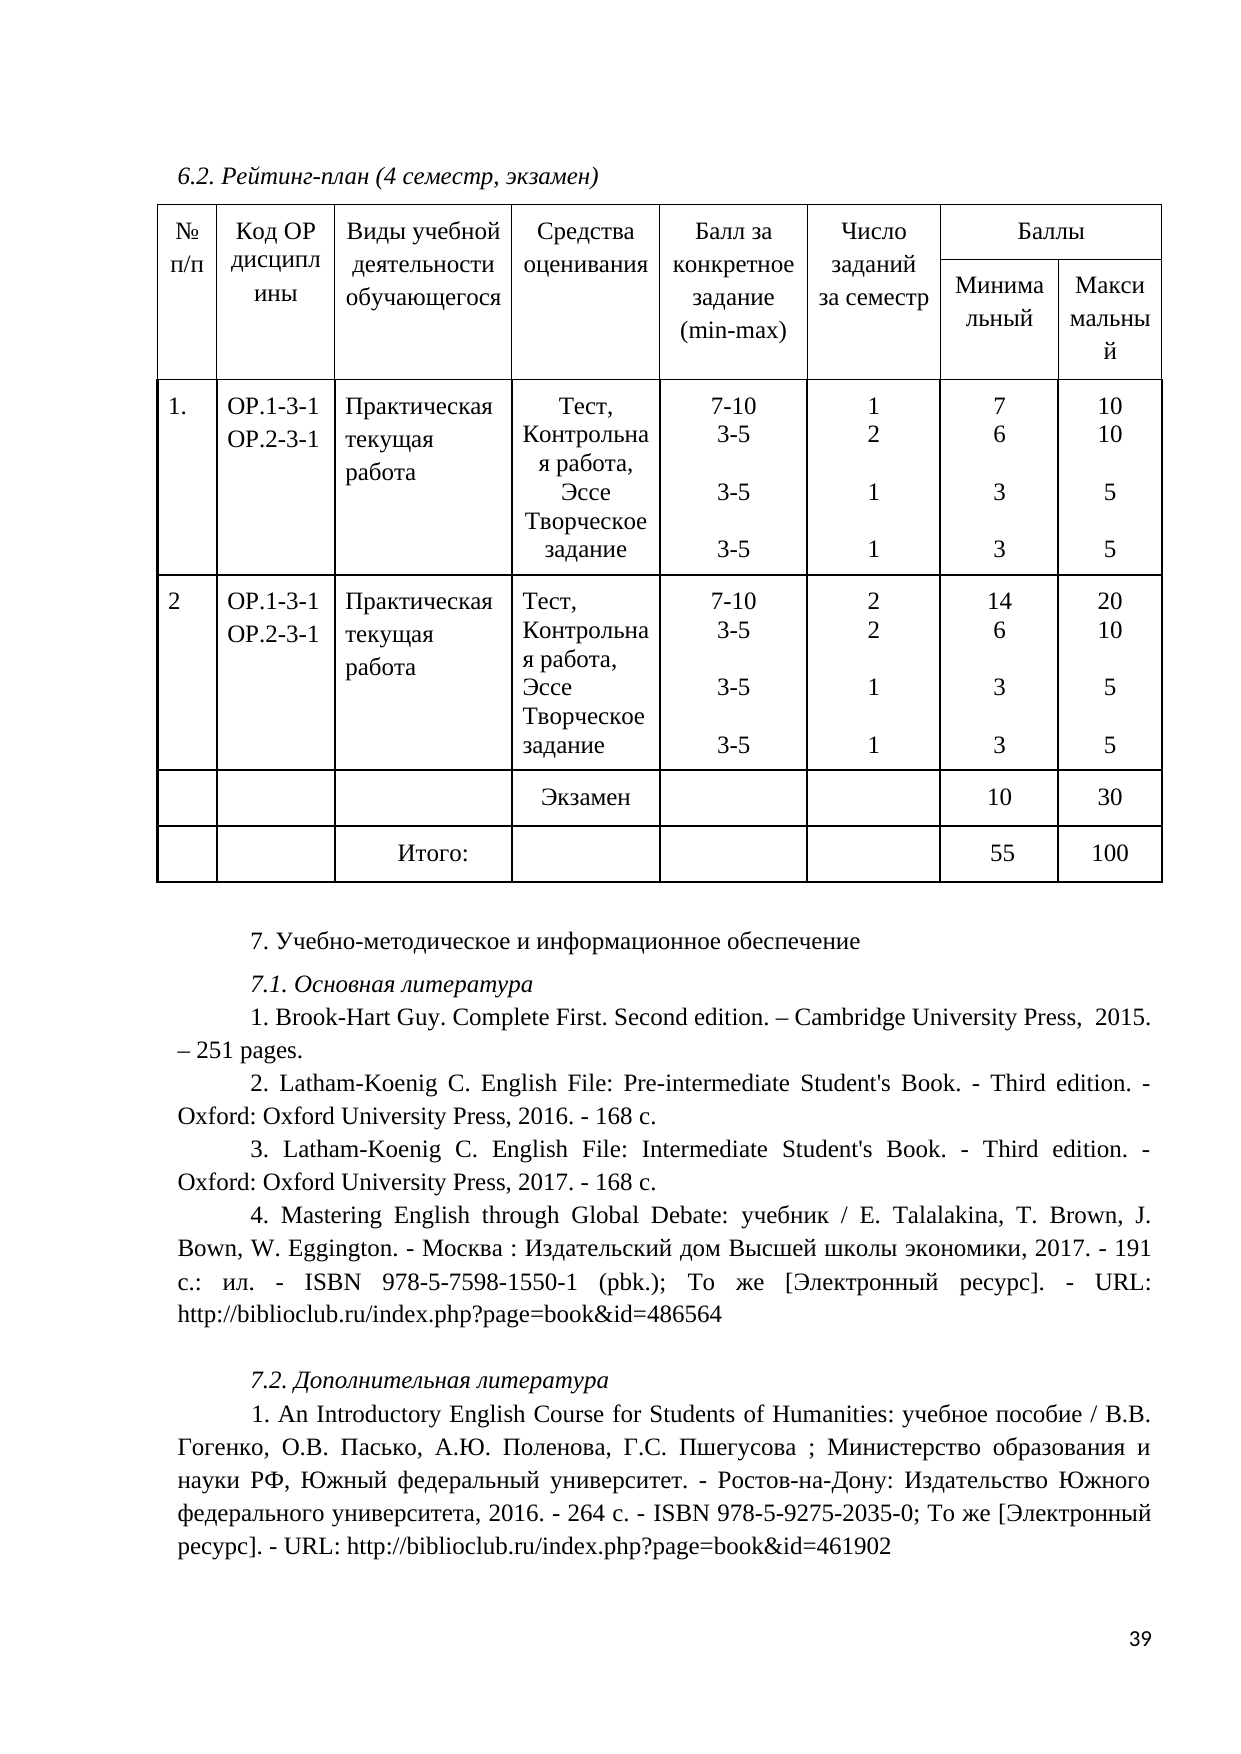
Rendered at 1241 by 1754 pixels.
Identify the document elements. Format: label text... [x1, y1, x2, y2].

table_cell [661, 827, 806, 881]
table_cell [218, 771, 334, 825]
table_cell [218, 827, 334, 881]
table_cell Тест, Контрольная работа, Эссе Творческое задание [513, 576, 659, 769]
text 7.2. Дополнительная литература [177, 1366, 1152, 1394]
table_cell 7-10 3-5 3-5 3-5 [661, 380, 806, 574]
table_cell [513, 827, 659, 881]
table_cell [336, 827, 511, 881]
table_cell Минимальный [941, 260, 1058, 379]
table_cell 1. [159, 380, 216, 574]
table_cell Практическая текущая работа [336, 380, 511, 574]
table_cell [808, 827, 939, 881]
text 1. Brook-Hart Guy. Complete First. Second edition. – Cambridge University Press, 2015. – 251 pages. [177, 1002, 1152, 1064]
text 7.1. Основная литература [177, 969, 1152, 998]
table_cell 55 [941, 827, 1057, 881]
table_header Баллы [941, 205, 1161, 259]
text 6.2. Рейтинг-план (4 семестр, экзамен) [177, 161, 1152, 190]
table_cell [336, 771, 511, 825]
table_cell Экзамен [513, 771, 659, 825]
table_cell 14 6 3 3 [941, 576, 1057, 769]
table_cell 2 2 1 1 [808, 576, 939, 769]
table_cell 10 [941, 771, 1057, 825]
text 4. Mastering English through Global Debate: учебник / E. Talalakina, T. Brown, J. Bown, W. Eggington. - Москва : Издательский дом Высшей школы экономики, 2017. - 191 с.: ил. - ISBN 978-5-7598-1550-1 (pbk.); То же [Электронный ресурс]. - URL: http://biblioclub.ru/index.php?page=book&id=486564 [177, 1201, 1152, 1328]
table_cell 100 [1059, 827, 1161, 881]
table_header Балл за конкретное задание (min-max) [660, 205, 807, 379]
text 3. Latham-Koenig C. English File: Intermediate Student's Book. - Third edition. - Oxford: Oxford University Press, 2017. - 168 с. [177, 1134, 1152, 1196]
table_cell Практическая текущая работа [336, 576, 511, 769]
table_cell 2 [159, 576, 216, 769]
table_cell 1 2 1 1 [808, 380, 939, 574]
table_cell [159, 827, 216, 881]
table_header № п/п [158, 205, 216, 379]
text 1. An Introductory English Course for Students of Humanities: учебное пособие / В.В. Гогенко, О.В. Пасько, А.Ю. Поленова, Г.С. Пшегусова ; Министерство образования и науки РФ, Южный федеральный университет. - Ростов-на-Дону: Издательство Южного федерального университета, 2016. - 264 с. - ISBN 978-5-9275-2035-0; То же [Электронный ресурс]. - URL: http://biblioclub.ru/index.php?page=book&id=461902 [177, 1399, 1152, 1559]
table_header Средства оценивания [512, 205, 659, 379]
table_header Код ОР дисциплины [217, 205, 334, 379]
table_cell [661, 771, 806, 825]
table_cell 30 [1059, 771, 1161, 825]
table_cell 10 10 5 5 [1059, 380, 1161, 574]
table_cell ОР.1-3-1 ОР.2-3-1 [218, 576, 334, 769]
table_cell Максимальный [1059, 260, 1161, 379]
table_cell ОР.1-3-1 ОР.2-3-1 [218, 380, 334, 574]
table_cell 7-10 3-5 3-5 3-5 [661, 576, 806, 769]
table_cell 7 6 3 3 [941, 380, 1057, 574]
table_cell [808, 771, 939, 825]
table_header Число заданий за семестр [808, 205, 940, 379]
text 2. Latham-Koenig C. English File: Pre-intermediate Student's Book. - Third edition. - Oxford: Oxford University Press, 2016. - 168 с. [177, 1068, 1152, 1130]
table_header Виды учебной деятельности обучающегося [335, 205, 511, 379]
table_cell 20 10 5 5 [1059, 576, 1161, 769]
table_cell Тест, Контрольная работа, Эссе Творческое задание [513, 380, 659, 574]
table_cell [159, 771, 216, 825]
text 7. Учебно-методическое и информационное обеспечение [177, 926, 1152, 955]
